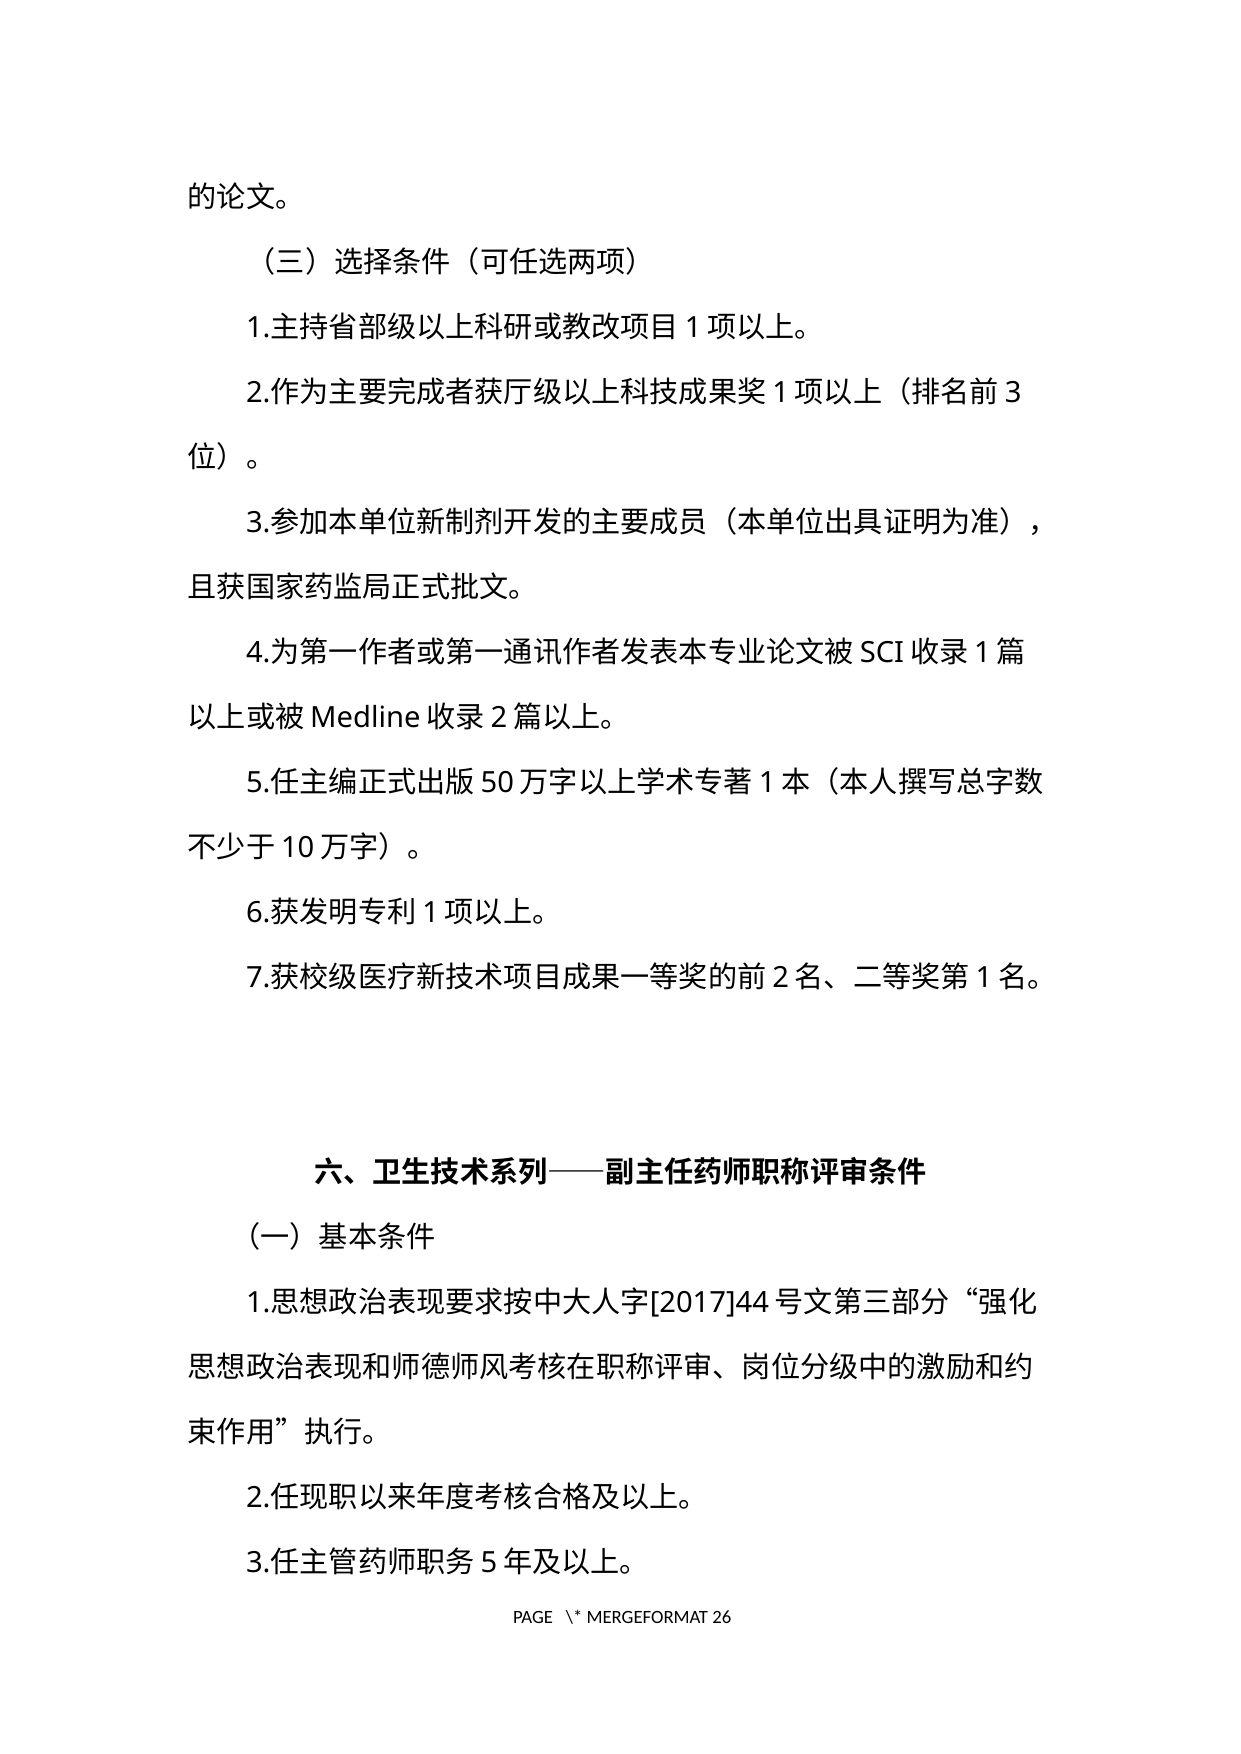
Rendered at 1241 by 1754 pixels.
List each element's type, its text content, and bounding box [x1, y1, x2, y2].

text （一）基本条件 [231, 1202, 1053, 1267]
text 六、卫生技术系列——副主任药师职称评审条件 [187, 1137, 1053, 1202]
text 2.作为主要完成者获厅级以上科技成果奖1项以上（排名前3位）。 [187, 357, 1053, 487]
text 4.为第一作者或第一通讯作者发表本专业论文被SCI收录1篇以上或被Medline收录2篇以上。 [187, 617, 1053, 747]
text （三）选择条件（可任选两项） [187, 227, 1053, 292]
text 3.参加本单位新制剂开发的主要成员（本单位出具证明为准），且获国家药监局正式批文。 [187, 487, 1053, 617]
text 2.任现职以来年度考核合格及以上。 [187, 1462, 1053, 1527]
text 1.主持省部级以上科研或教改项目1项以上。 [187, 292, 1053, 357]
text 6.获发明专利1项以上。 [187, 877, 1053, 942]
text 3.任主管药师职务5年及以上。 [187, 1527, 1053, 1592]
text 7.获校级医疗新技术项目成果一等奖的前2名、二等奖第1名。 [187, 942, 1053, 1072]
text 1.思想政治表现要求按中大人字[2017]44号文第三部分“强化思想政治表现和师德师风考核在职称评审、岗位分级中的激励和约束作用”执行。 [187, 1267, 1053, 1462]
text 5.任主编正式出版50万字以上学术专著1本（本人撰写总字数不少于10万字）。 [187, 747, 1053, 877]
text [187, 162, 1053, 227]
